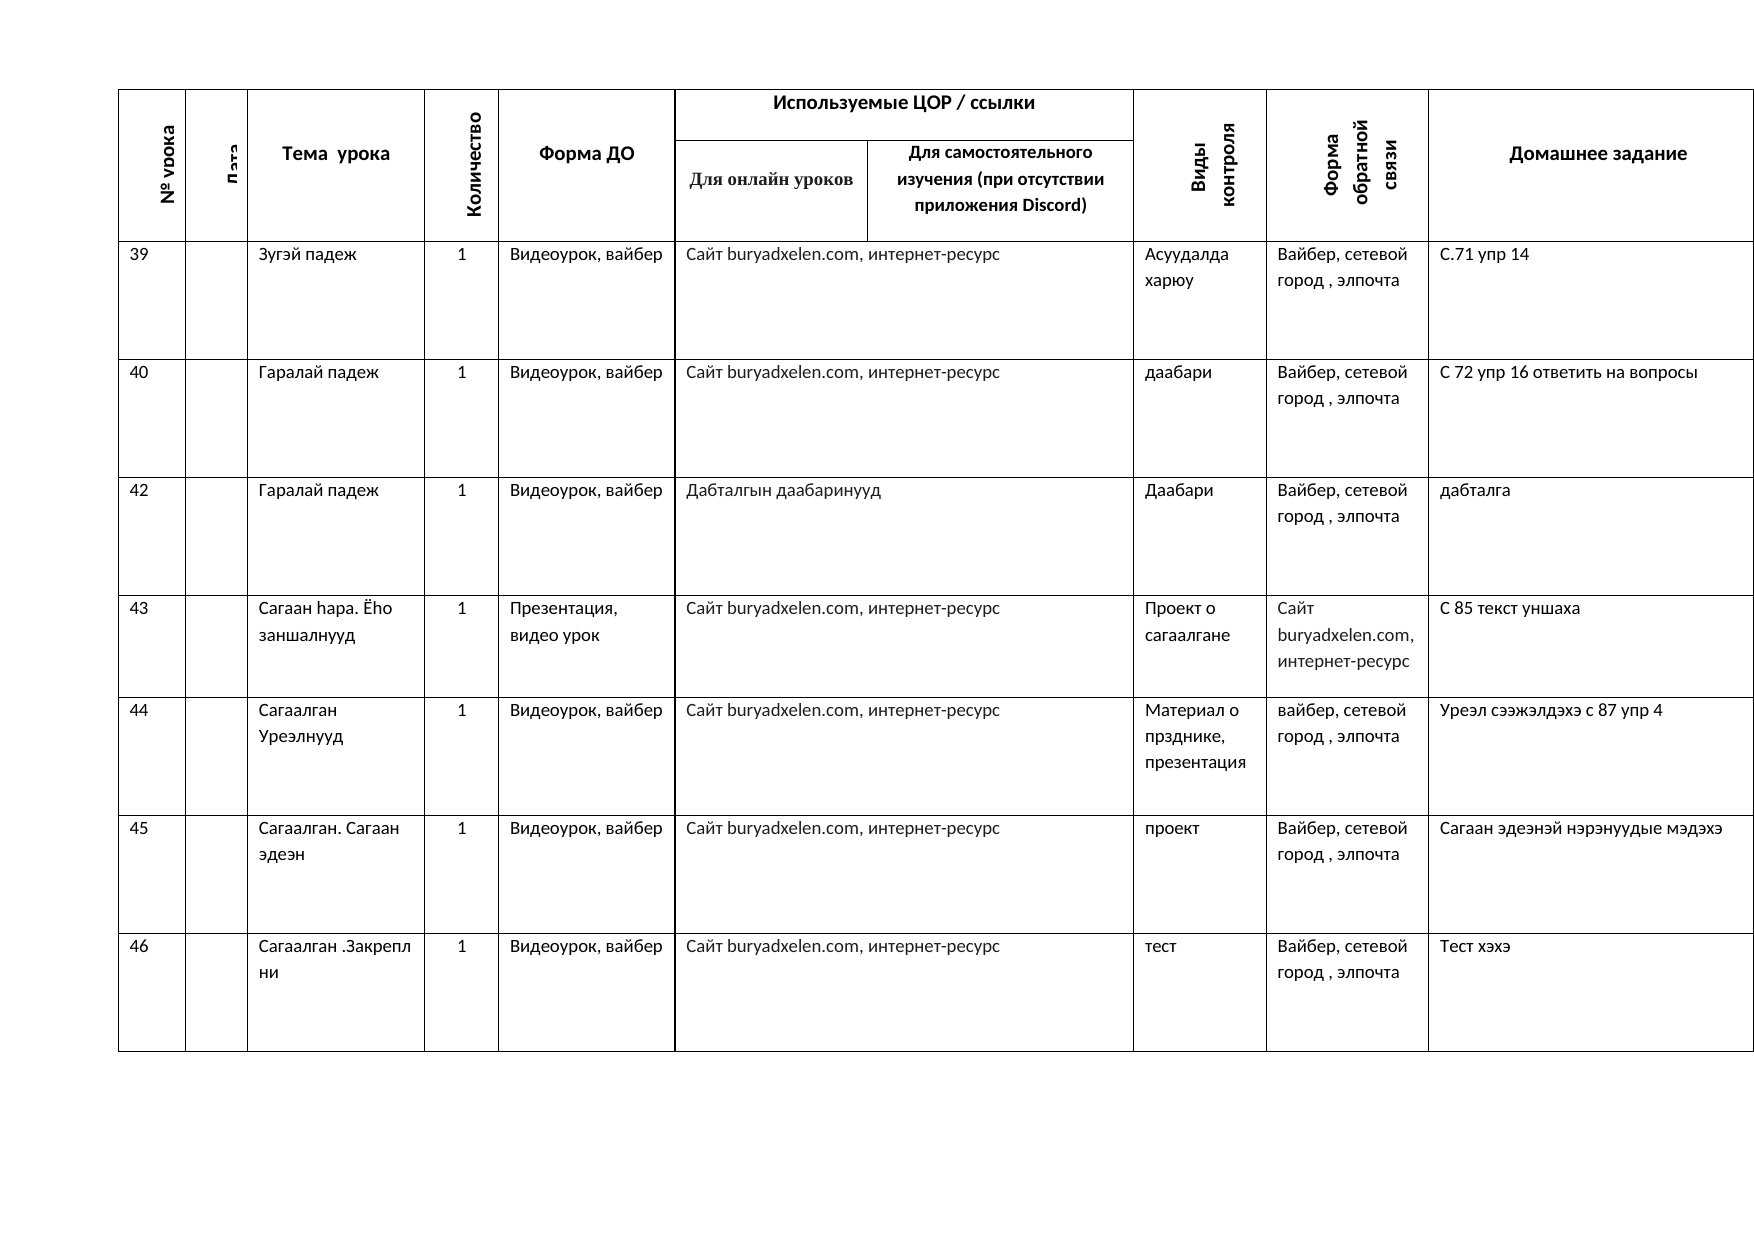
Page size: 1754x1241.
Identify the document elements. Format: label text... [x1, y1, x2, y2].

table_cell Сайт buryadxelen.com, интернет-ресурс [676, 816, 1133, 933]
table_cell 42 [119, 478, 185, 595]
table_cell Гаралай падеж [248, 478, 424, 595]
table_cell [186, 596, 247, 697]
table_cell Сагаан hара. Ёhо заншалнууд [248, 596, 424, 697]
table_cell 1 [425, 478, 498, 595]
table_cell Для самостоятельного изучения (при отсутствии приложения Discord) [868, 141, 1133, 241]
table_cell [186, 360, 247, 477]
table_cell 39 [119, 242, 185, 359]
table_cell Материал о прзднике, презентация [1134, 698, 1266, 815]
table_cell даабари [1134, 360, 1266, 477]
table_cell Презентация, видео урок [499, 596, 674, 697]
table_cell Уреэл сээжэлдэхэ с 87 упр 4 [1429, 698, 1753, 815]
table_cell 1 [425, 816, 498, 933]
table_header Домашнее задание [1429, 90, 1753, 241]
table_cell проект [1134, 816, 1266, 933]
table_header Дата [186, 90, 247, 241]
table_cell 40 [119, 360, 185, 477]
table_cell тест [1134, 934, 1266, 1051]
table_cell Видеоурок, вайбер [499, 698, 674, 815]
table_cell 1 [425, 934, 498, 1051]
table_cell Вайбер, сетевой город , элпочта [1267, 934, 1428, 1051]
table_cell Видеоурок, вайбер [499, 360, 674, 477]
table_cell 44 [119, 698, 185, 815]
table_cell Зугэй падеж [248, 242, 424, 359]
table_cell [186, 698, 247, 815]
table_header Тема урока [248, 90, 424, 241]
table_cell 1 [425, 242, 498, 359]
table_cell С 72 упр 16 ответить на вопросы [1429, 360, 1753, 477]
table_cell Сайт buryadxelen.com, интернет-ресурс [676, 360, 1133, 477]
table_cell Вайбер, сетевой город , элпочта [1267, 242, 1428, 359]
table_cell Сайт buryadxelen.com, интернет-ресурс [676, 934, 1133, 1051]
table_cell Гаралай падеж [248, 360, 424, 477]
table_cell Сагаалган .Закреплни [248, 934, 424, 1051]
table_header Используемые ЦОР / ссылки [676, 90, 1133, 140]
table_cell Сайт buryadxelen.com, интернет-ресурс [1267, 596, 1428, 697]
table_cell Вайбер, сетевой город , элпочта [1267, 360, 1428, 477]
table_cell С 85 текст уншаха [1429, 596, 1753, 697]
table_cell Видеоурок, вайбер [499, 242, 674, 359]
table_cell Видеоурок, вайбер [499, 816, 674, 933]
table_cell [186, 934, 247, 1051]
table_cell [186, 478, 247, 595]
table_cell Тест хэхэ [1429, 934, 1753, 1051]
table_cell Для онлайн уроков [676, 141, 867, 241]
table_cell 1 [425, 360, 498, 477]
table_cell Асуудалда харюу [1134, 242, 1266, 359]
table_cell 1 [425, 698, 498, 815]
table_header Форма обратной связи [1267, 90, 1428, 241]
table_cell Видеоурок, вайбер [499, 478, 674, 595]
table_header № урока [119, 90, 185, 241]
table_header Форма ДО [499, 90, 674, 241]
table_cell Вайбер, сетевой город , элпочта [1267, 478, 1428, 595]
table_cell 43 [119, 596, 185, 697]
table_cell вайбер, сетевой город , элпочта [1267, 698, 1428, 815]
table_cell 46 [119, 934, 185, 1051]
table_cell 1 [425, 596, 498, 697]
table_cell Дабталгын даабаринууд [676, 478, 1133, 595]
table_cell Cагаалган Уреэлнууд [248, 698, 424, 815]
table_cell Видеоурок, вайбер [499, 934, 674, 1051]
table_cell Проект о сагаалгане [1134, 596, 1266, 697]
table_header Количество часов [425, 90, 498, 241]
table_cell Сагаан эдеэнэй нэрэнуудые мэдэхэ [1429, 816, 1753, 933]
table_cell [186, 816, 247, 933]
table_cell Вайбер, сетевой город , элпочта [1267, 816, 1428, 933]
table_cell Сайт buryadxelen.com, интернет-ресурс [676, 242, 1133, 359]
table_cell 45 [119, 816, 185, 933]
table_cell Сагаалган. Сагаан эдеэн [248, 816, 424, 933]
table_cell [186, 242, 247, 359]
table_cell Сайт buryadxelen.com, интернет-ресурс [676, 698, 1133, 815]
table_cell дабталга [1429, 478, 1753, 595]
table_cell С.71 упр 14 [1429, 242, 1753, 359]
table_cell Сайт buryadxelen.com, интернет-ресурс [676, 596, 1133, 697]
table_header Виды контроля [1134, 90, 1266, 241]
table_cell Даабари [1134, 478, 1266, 595]
